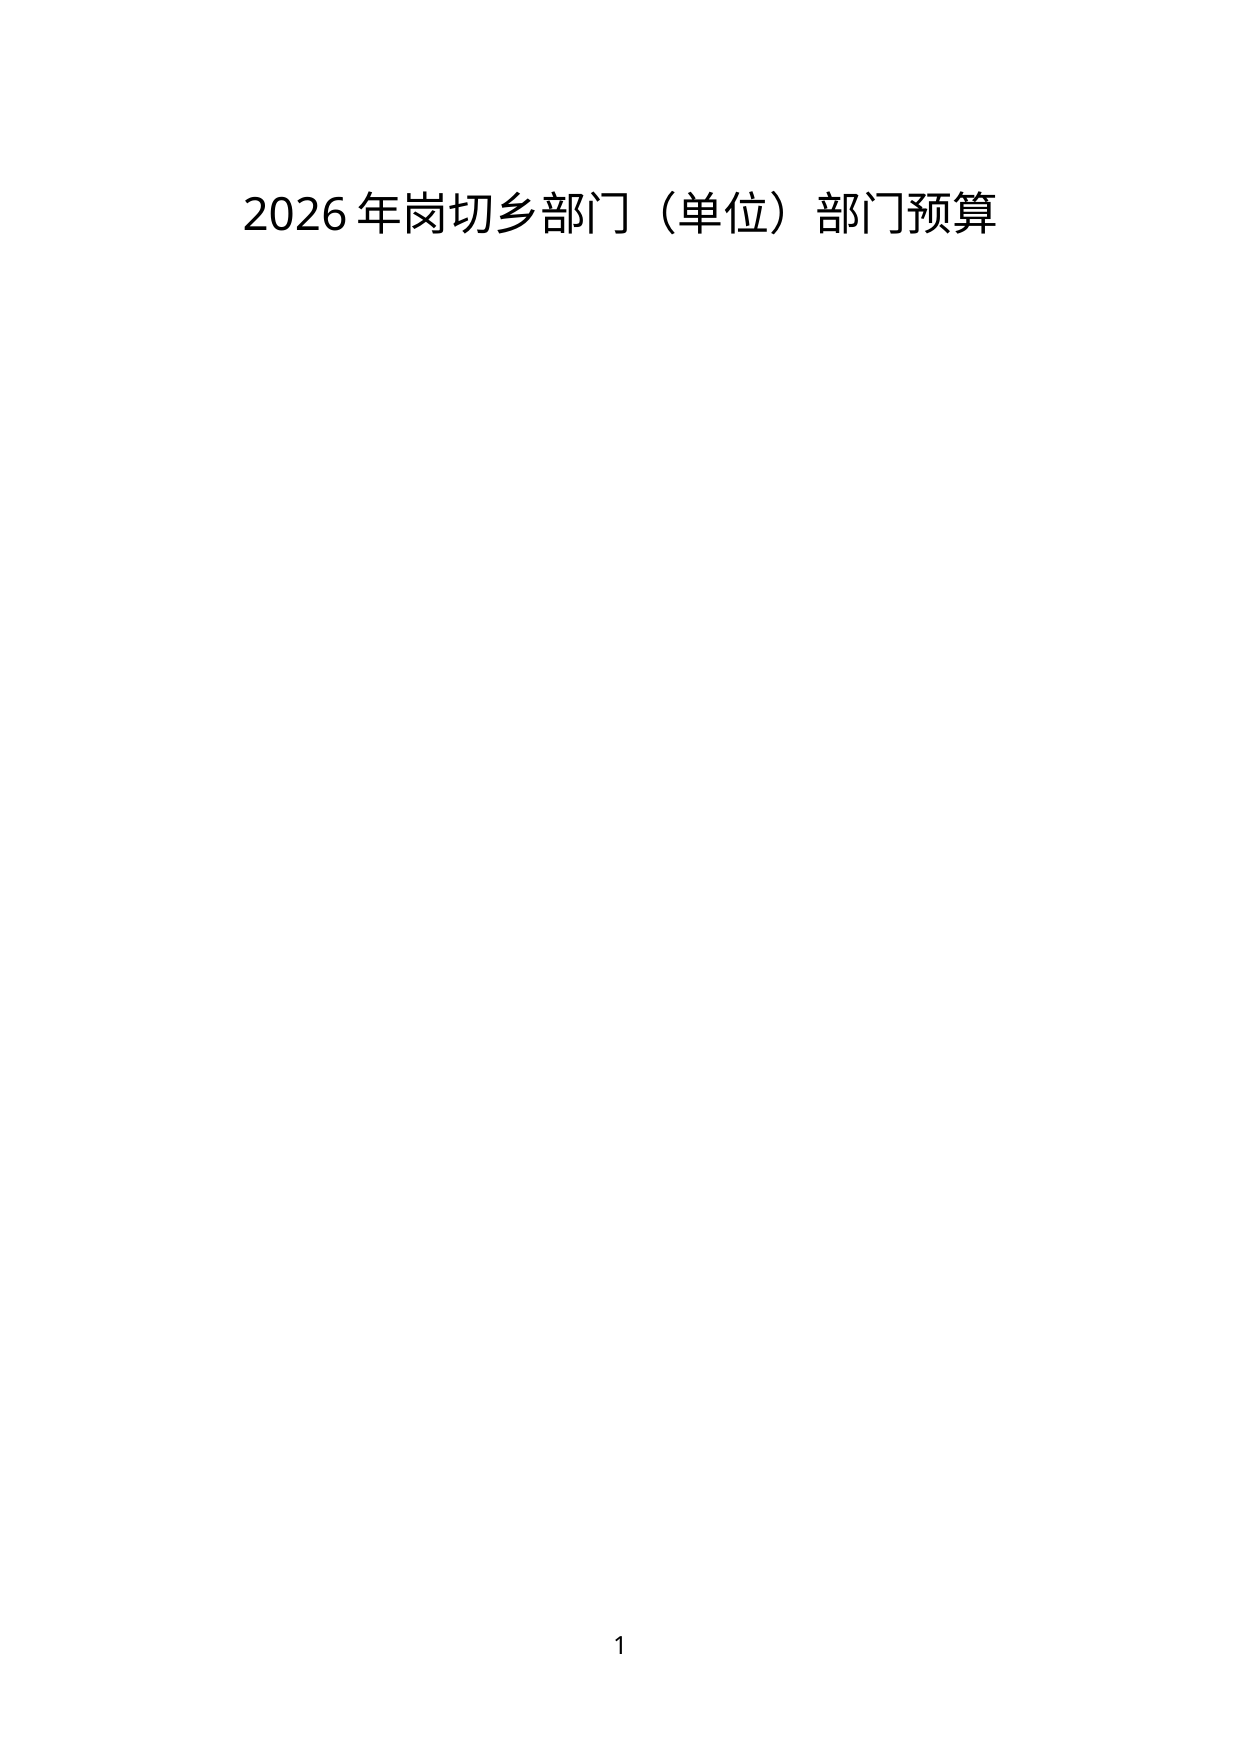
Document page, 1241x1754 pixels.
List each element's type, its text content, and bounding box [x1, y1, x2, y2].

text 2026年岗切乡部门（单位）部门预算 [187, 162, 1053, 259]
